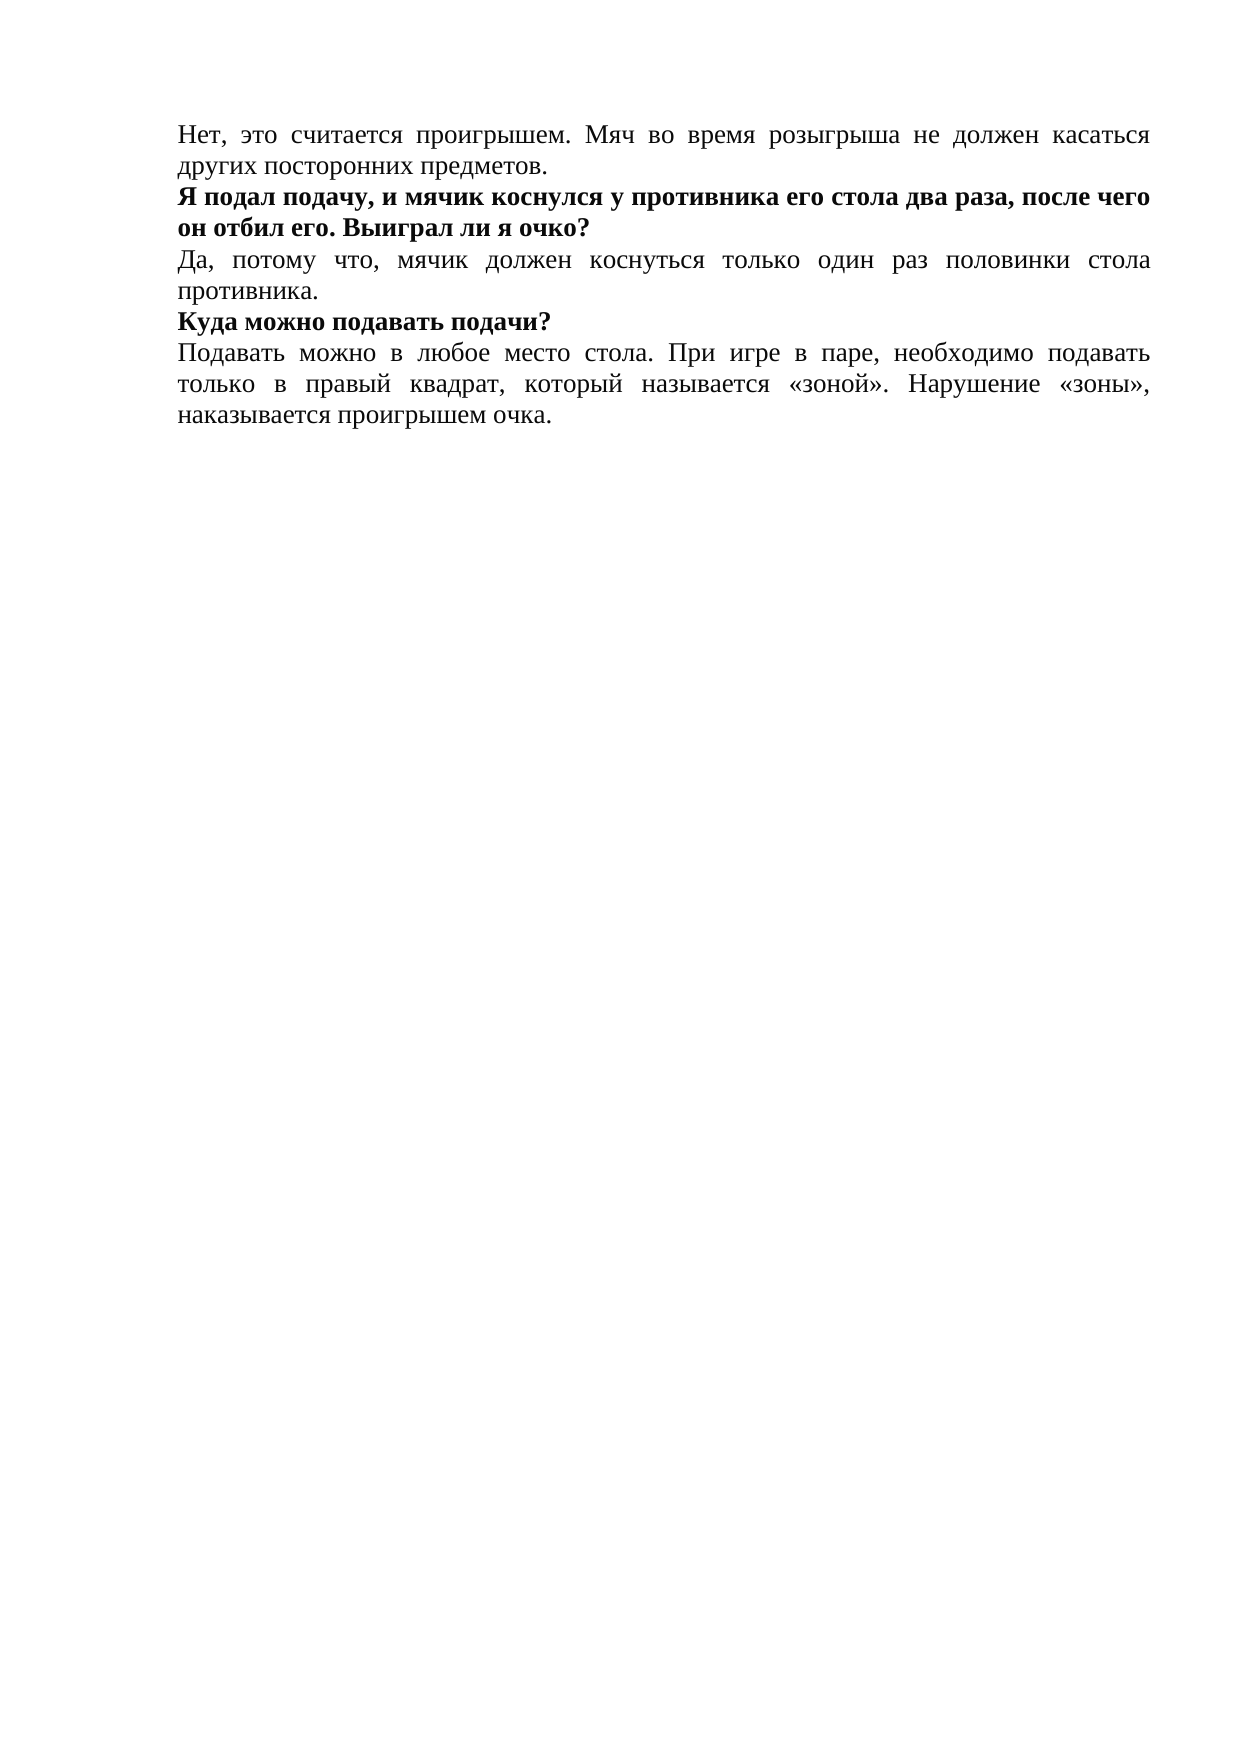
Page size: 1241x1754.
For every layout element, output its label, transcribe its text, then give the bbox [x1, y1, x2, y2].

text Подавать можно в любое место стола. При игре в паре, необходимо подавать только в правый квадрат, который называется «зоной». Нарушение «зоны», наказывается проигрышем очка. [177, 336, 1152, 429]
text Да, потому что, мячик должен коснуться только один раз половинки стола противника. [177, 243, 1152, 305]
text Куда можно подавать подачи? [177, 305, 1152, 336]
text Я подал подачу, и мячик коснулся у противника его стола два раза, после чего он отбил его. Выиграл ли я очко? [177, 180, 1152, 243]
text Нет, это считается проигрышем. Мяч во время розыгрыша не должен касаться других посторонних предметов. [177, 118, 1152, 180]
